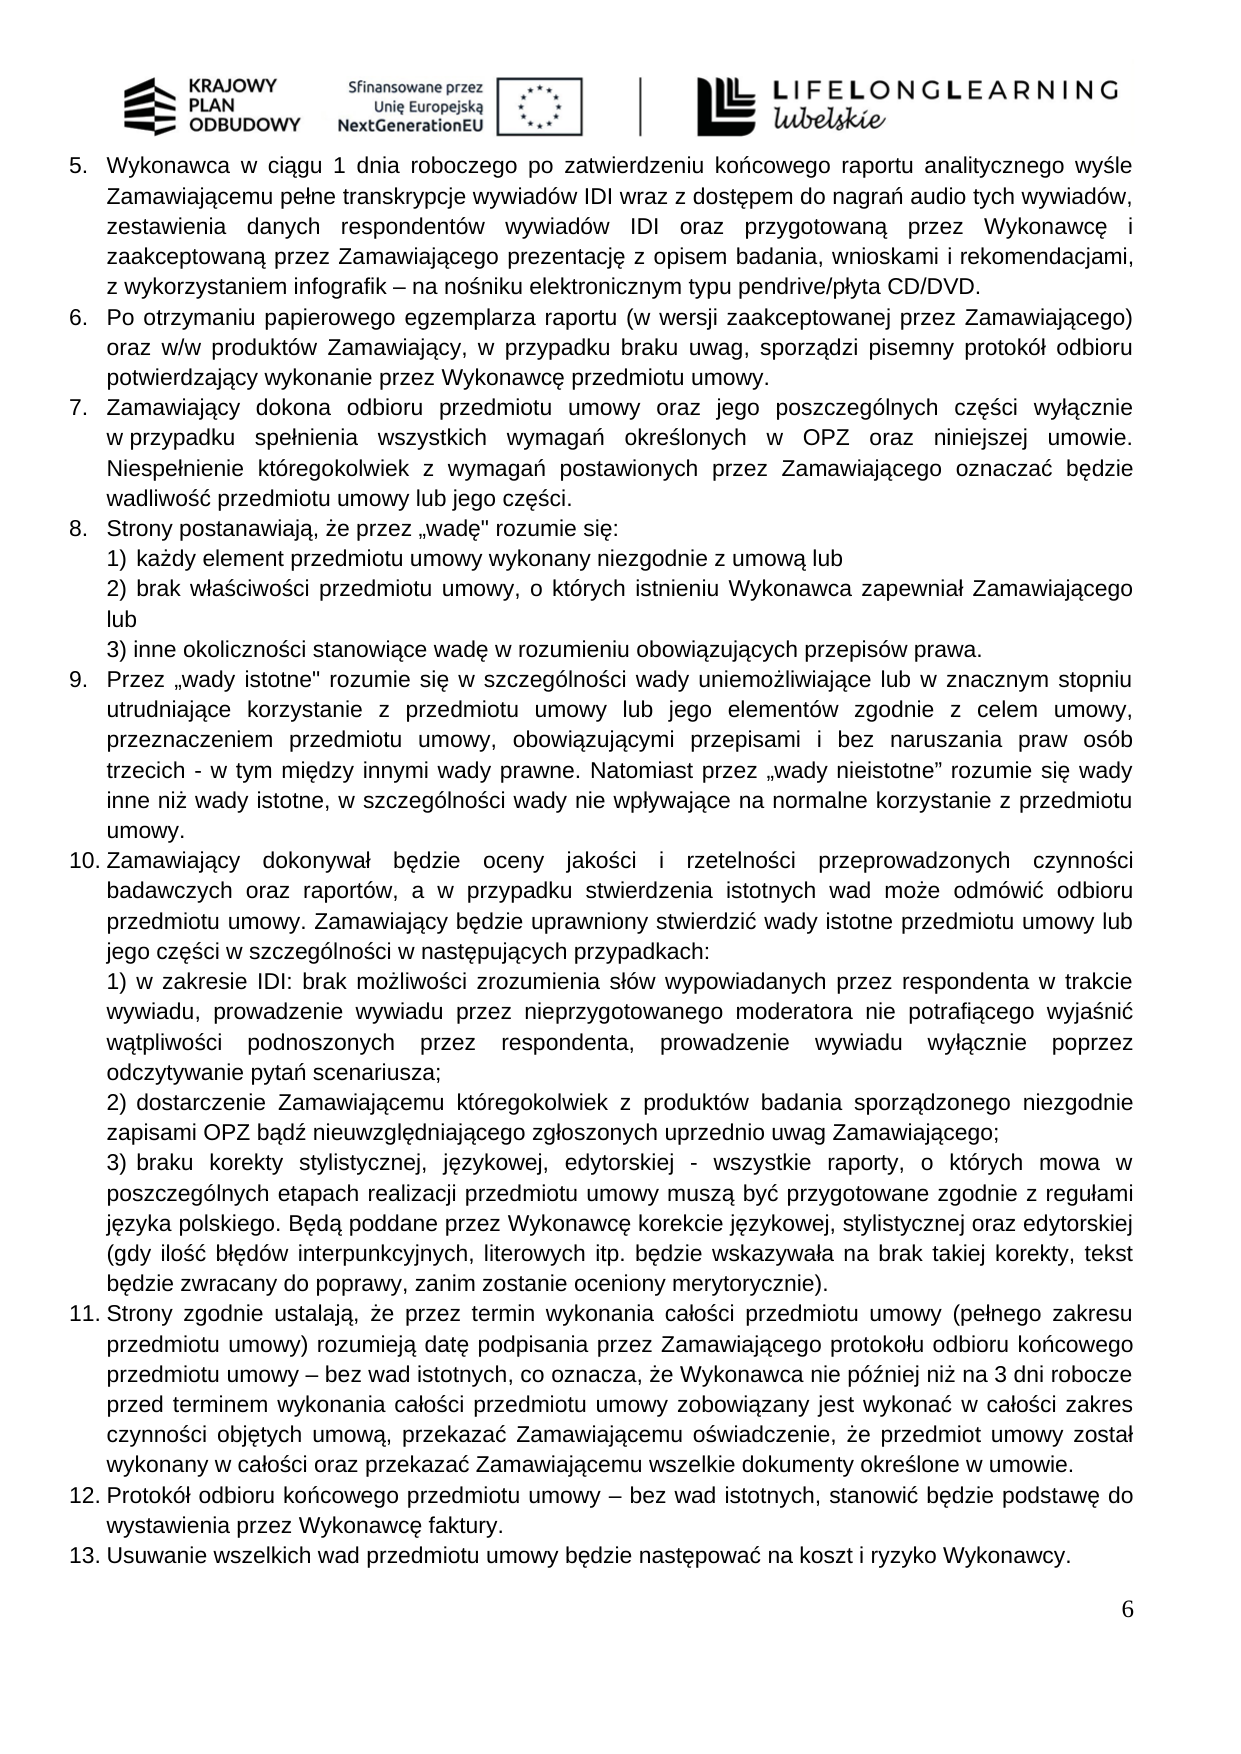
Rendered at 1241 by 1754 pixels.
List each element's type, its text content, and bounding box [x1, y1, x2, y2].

list Protokół odbioru końcowego przedmiotu umowy – bez wad istotnych, stanowić będzie podstawę do wystawienia przez Wykonawcę faktury. [69, 1482, 1134, 1538]
list brak właściwości przedmiotu umowy, o których istnieniu Wykonawca zapewniał Zamawiającego lub [106, 575, 1134, 632]
list braku korekty stylistycznej, językowej, edytorskiej - wszystkie raporty, o których mowa w poszczególnych etapach realizacji przedmiotu umowy muszą być przygotowane zgodnie z regułami języka polskiego. Będą poddane przez Wykonawcę korekcie językowej, stylistycznej oraz edytorskiej (gdy ilość błędów interpunkcyjnych, literowych itp. będzie wskazywała na brak takiej korekty, tekst będzie zwracany do poprawy, zanim zostanie oceniony merytorycznie). [106, 1149, 1134, 1297]
list Wykonawca w ciągu 1 dnia roboczego po zatwierdzeniu końcowego raportu analitycznego wyśle Zamawiającemu pełne transkrypcje wywiadów IDI wraz z dostępem do nagrań audio tych wywiadów, zestawienia danych respondentów wywiadów IDI oraz przygotowaną przez Wykonawcę i zaakceptowaną przez Zamawiającego prezentację z opisem badania, wnioskami i rekomendacjami, z wykorzystaniem infografik – na nośniku elektronicznym typu pendrive/płyta CD/DVD. [69, 152, 1134, 300]
list w zakresie IDI: brak możliwości zrozumienia słów wypowiadanych przez respondenta w trakcie wywiadu, prowadzenie wywiadu przez nieprzygotowanego moderatora nie potrafiącego wyjaśnić wątpliwości podnoszonych przez respondenta, prowadzenie wywiadu wyłącznie poprzez odczytywanie pytań scenariusza; [106, 968, 1134, 1085]
list każdy element przedmiotu umowy wykonany niezgodnie z umową lub [106, 545, 1134, 572]
list Przez „wady istotne" rozumie się w szczególności wady uniemożliwiające lub w znacznym stopniu utrudniające korzystanie z przedmiotu umowy lub jego elementów zgodnie z celem umowy, przeznaczeniem przedmiotu umowy, obowiązującymi przepisami i bez naruszania praw osób trzecich - w tym między innymi wady prawne. Natomiast przez „wady nieistotne” rozumie się wady inne niż wady istotne, w szczególności wady nie wpływające na normalne korzystanie z przedmiotu umowy. [69, 666, 1134, 843]
picture [106, 59, 1135, 153]
list Zamawiający dokonywał będzie oceny jakości i rzetelności przeprowadzonych czynności badawczych oraz raportów, a w przypadku stwierdzenia istotnych wad może odmówić odbioru przedmiotu umowy. Zamawiający będzie uprawniony stwierdzić wady istotne przedmiotu umowy lub jego części w szczególności w następujących przypadkach: [69, 847, 1134, 964]
list Zamawiający dokona odbioru przedmiotu umowy oraz jego poszczególnych części wyłącznie w przypadku spełnienia wszystkich wymagań określonych w OPZ oraz niniejszej umowie. Niespełnienie któregokolwiek z wymagań postawionych przez Zamawiającego oznaczać będzie wadliwość przedmiotu umowy lub jego części. [69, 394, 1134, 511]
list Po otrzymaniu papierowego egzemplarza raportu (w wersji zaakceptowanej przez Zamawiającego) oraz w/w produktów Zamawiający, w przypadku braku uwag, sporządzi pisemny protokół odbioru potwierdzający wykonanie przez Wykonawcę przedmiotu umowy. [69, 303, 1134, 390]
list Usuwanie wszelkich wad przedmiotu umowy będzie następować na koszt i ryzyko Wykonawcy. [69, 1542, 1134, 1568]
list 3) inne okoliczności stanowiące wadę w rozumieniu obowiązujących przepisów prawa. [106, 636, 1134, 662]
list dostarczenie Zamawiającemu któregokolwiek z produktów badania sporządzonego niezgodnie zapisami OPZ bądź nieuwzględniającego zgłoszonych uprzednio uwag Zamawiającego; [106, 1089, 1134, 1146]
list Strony zgodnie ustalają, że przez termin wykonania całości przedmiotu umowy (pełnego zakresu przedmiotu umowy) rozumieją datę podpisania przez Zamawiającego protokołu odbioru końcowego przedmiotu umowy – bez wad istotnych, co oznacza, że Wykonawca nie później niż na 3 dni robocze przed terminem wykonania całości przedmiotu umowy zobowiązany jest wykonać w całości zakres czynności objętych umową, przekazać Zamawiającemu oświadczenie, że przedmiot umowy został wykonany w całości oraz przekazać Zamawiającemu wszelkie dokumenty określone w umowie. [69, 1300, 1134, 1478]
list Strony postanawiają, że przez „wadę" rozumie się: [69, 515, 1134, 541]
